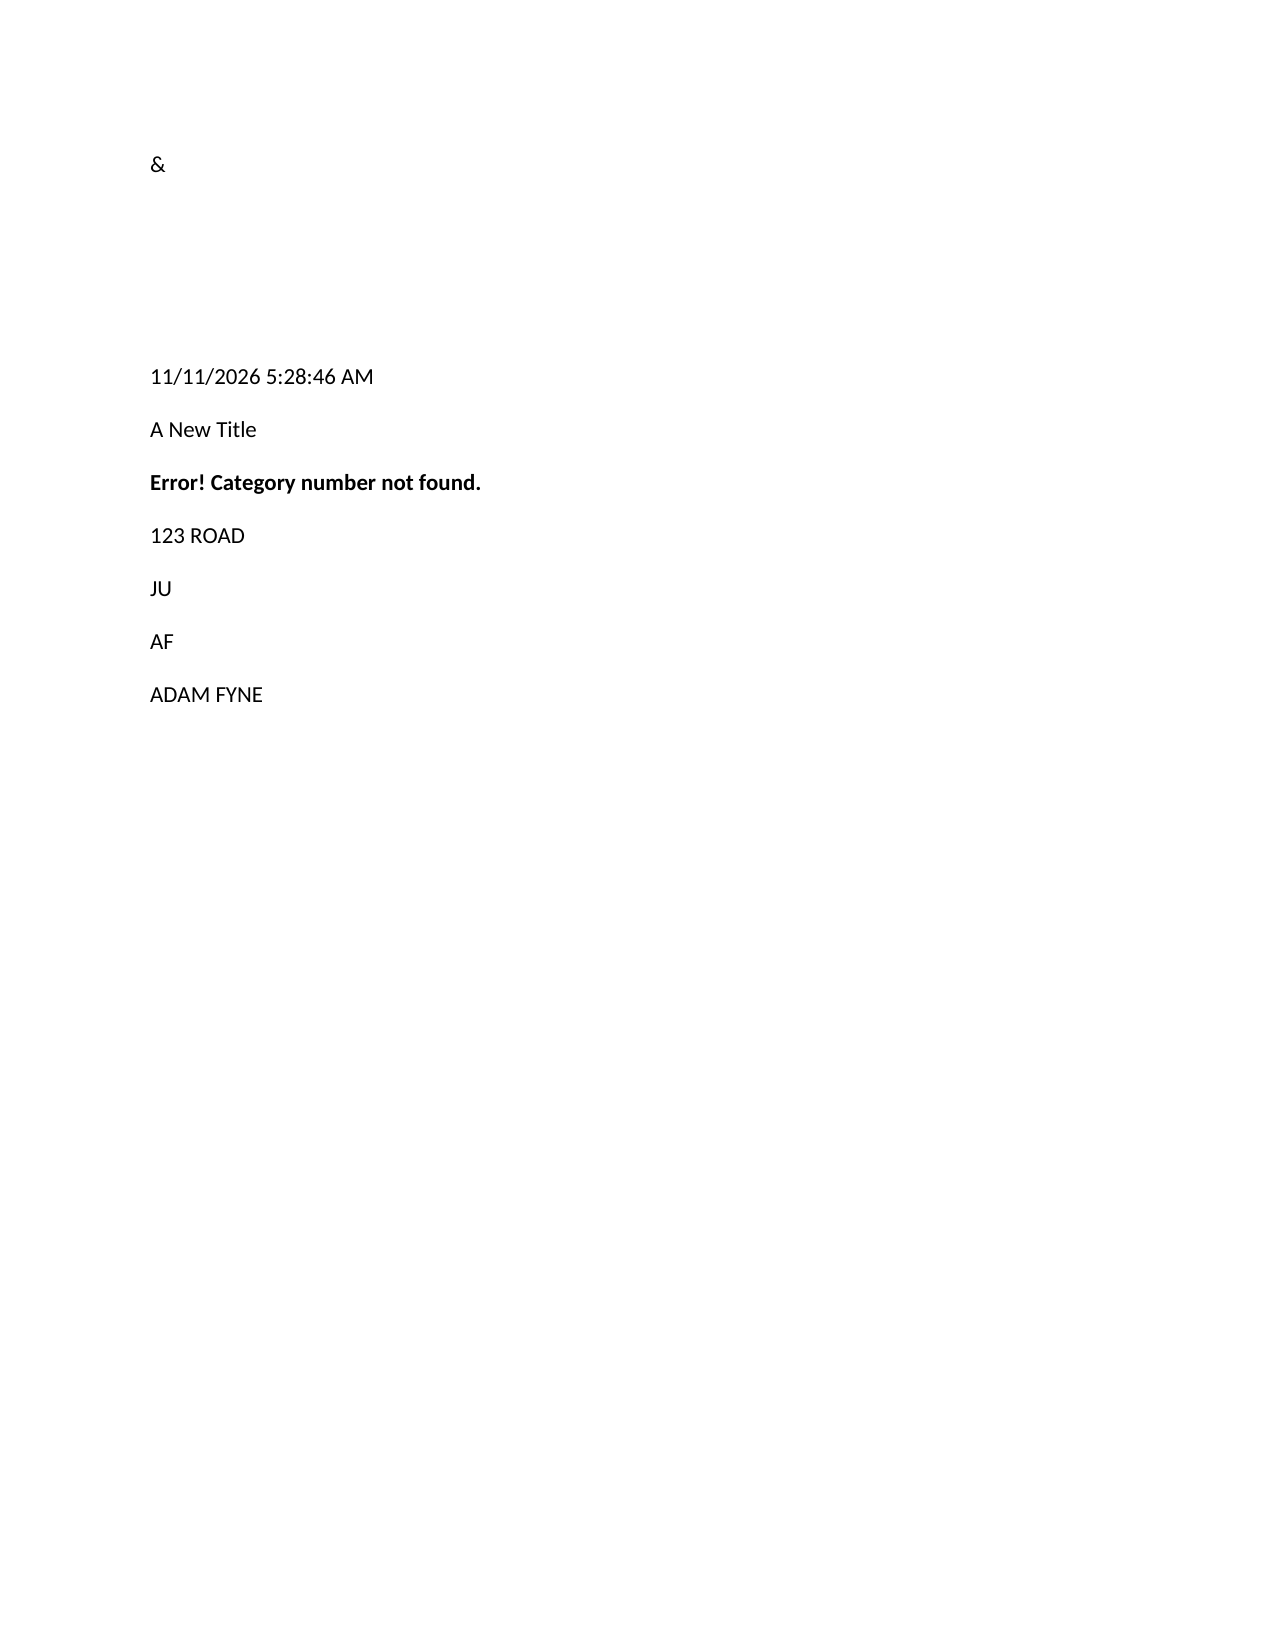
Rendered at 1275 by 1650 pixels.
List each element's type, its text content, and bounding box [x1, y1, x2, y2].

text JU [150, 574, 1125, 602]
text AF [150, 627, 1125, 655]
text Error! Category number not found. [150, 468, 1125, 496]
text 123 ROAD [150, 521, 1125, 549]
text 13/01/2025 10:05:07 AM [150, 362, 1125, 390]
text A New Title [150, 415, 1125, 443]
text ADAM FYNE [150, 680, 1125, 708]
